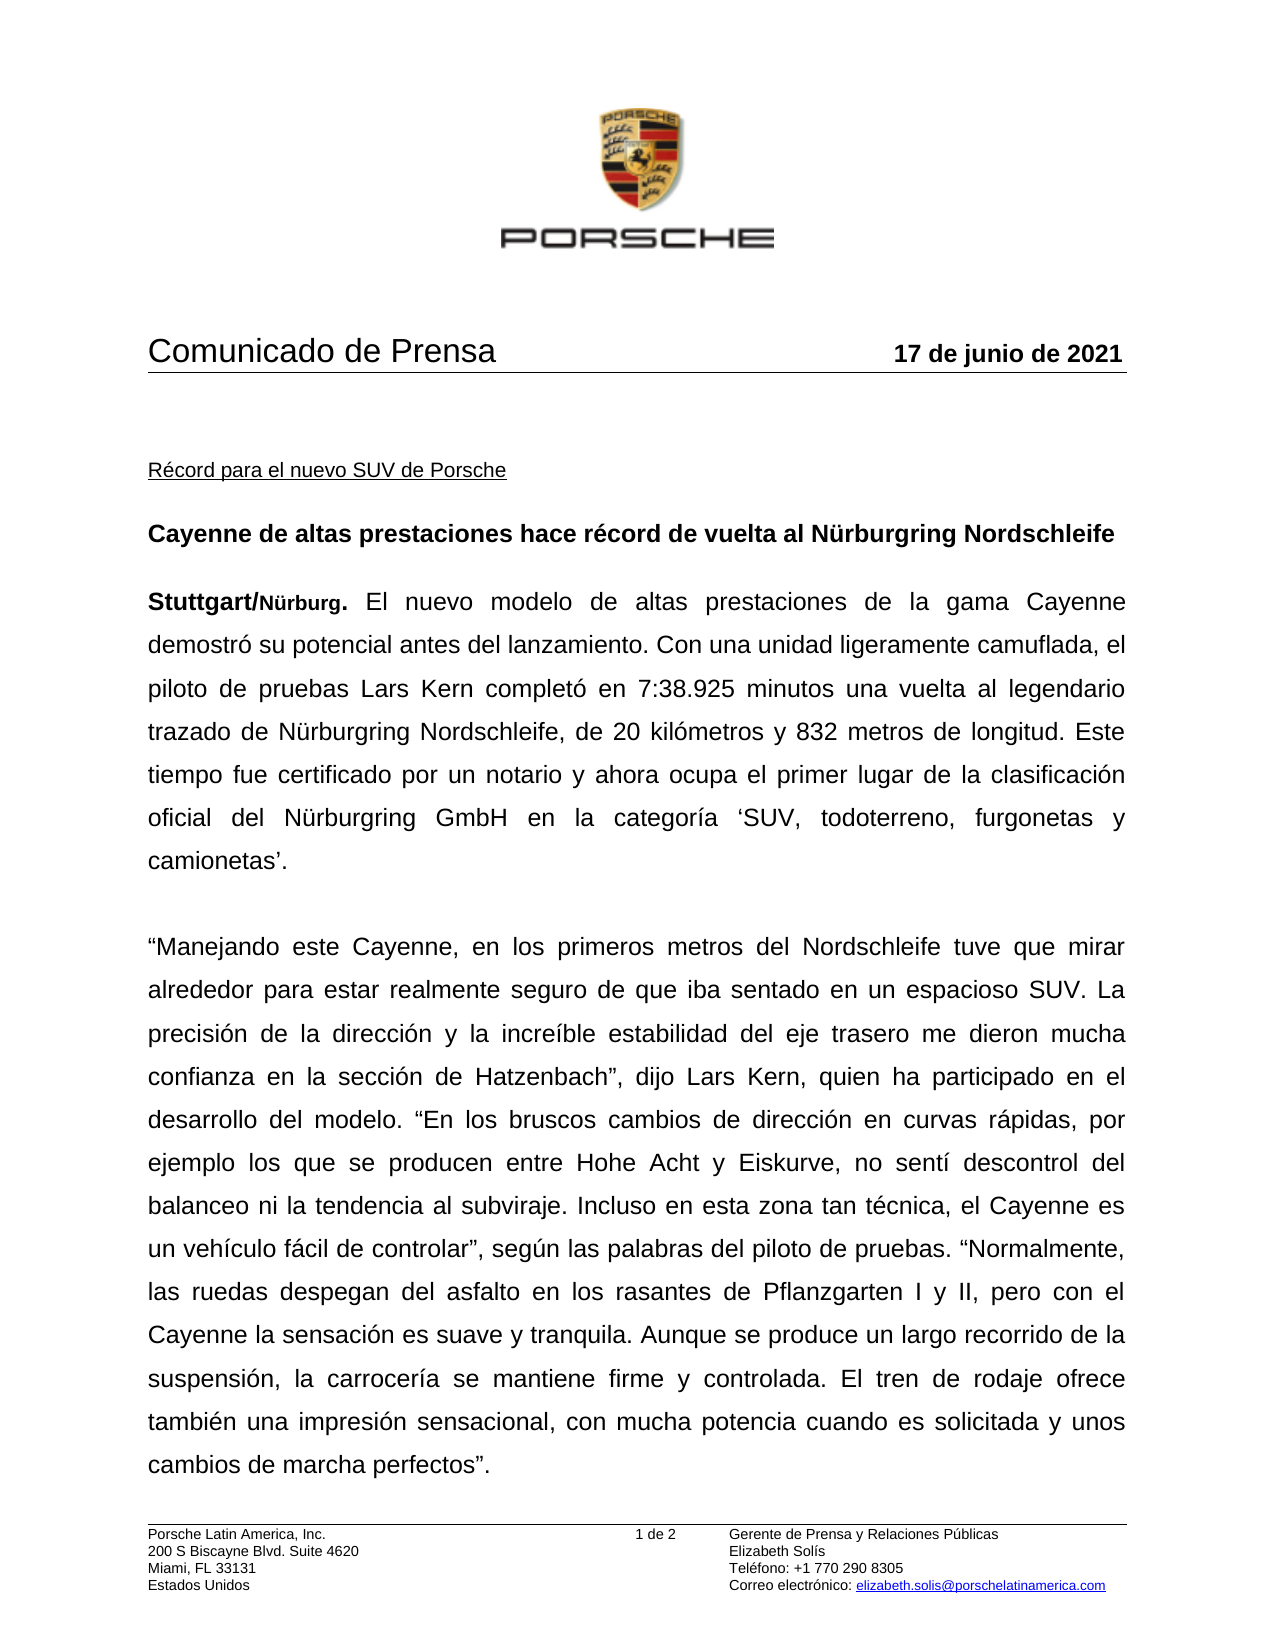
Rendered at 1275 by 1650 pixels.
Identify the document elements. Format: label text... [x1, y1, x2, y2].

text “Manejando este Cayenne, en los primeros metros del Nordschleife tuve que mirar alrededor para estar realmente seguro de que iba sentado en un espacioso SUV. La precisión de la dirección y la increíble estabilidad del eje trasero me dieron mucha confianza en la sección de Hatzenbach”, dijo Lars Kern, quien ha participado en el desarrollo del modelo. “En los bruscos cambios de dirección en curvas rápidas, por ejemplo los que se producen entre Hohe Acht y Eiskurve, no sentí descontrol del balanceo ni la tendencia al subviraje. Incluso en esta zona tan técnica, el Cayenne es un vehículo fácil de controlar”, según las palabras del piloto de pruebas. “Normalmente, las ruedas despegan del asfalto en los rasantes de Pflanzgarten I y II, pero con el Cayenne la sensación es suave y tranquila. Aunque se produce un largo recorrido de la suspensión, la carrocería se mantiene firme y controlada. El tren de rodaje ofrece también una impresión sensacional, con mucha potencia cuando es solicitada y unos cambios de marcha perfectos”. [148, 932, 1127, 1478]
text Stuttgart/Nürburg. El nuevo modelo de altas prestaciones de la gama Cayenne demostró su potencial antes del lanzamiento. Con una unidad ligeramente camuflada, el piloto de pruebas Lars Kern completó en 7:38.925 minutos una vuelta al legendario trazado de Nürburgring Nordschleife, de 20 kilómetros y 832 metros de longitud. Este tiempo fue certificado por un notario y ahora ocupa el primer lugar de la clasificación oficial del Nürburgring GmbH en la categoría ‘SUV, todoterreno, furgonetas y camionetas’. [148, 587, 1127, 875]
text Récord para el nuevo SUV de Porsche [148, 458, 1127, 482]
text Cayenne de altas prestaciones hace récord de vuelta al Nürburgring Nordschleife [148, 519, 1127, 548]
